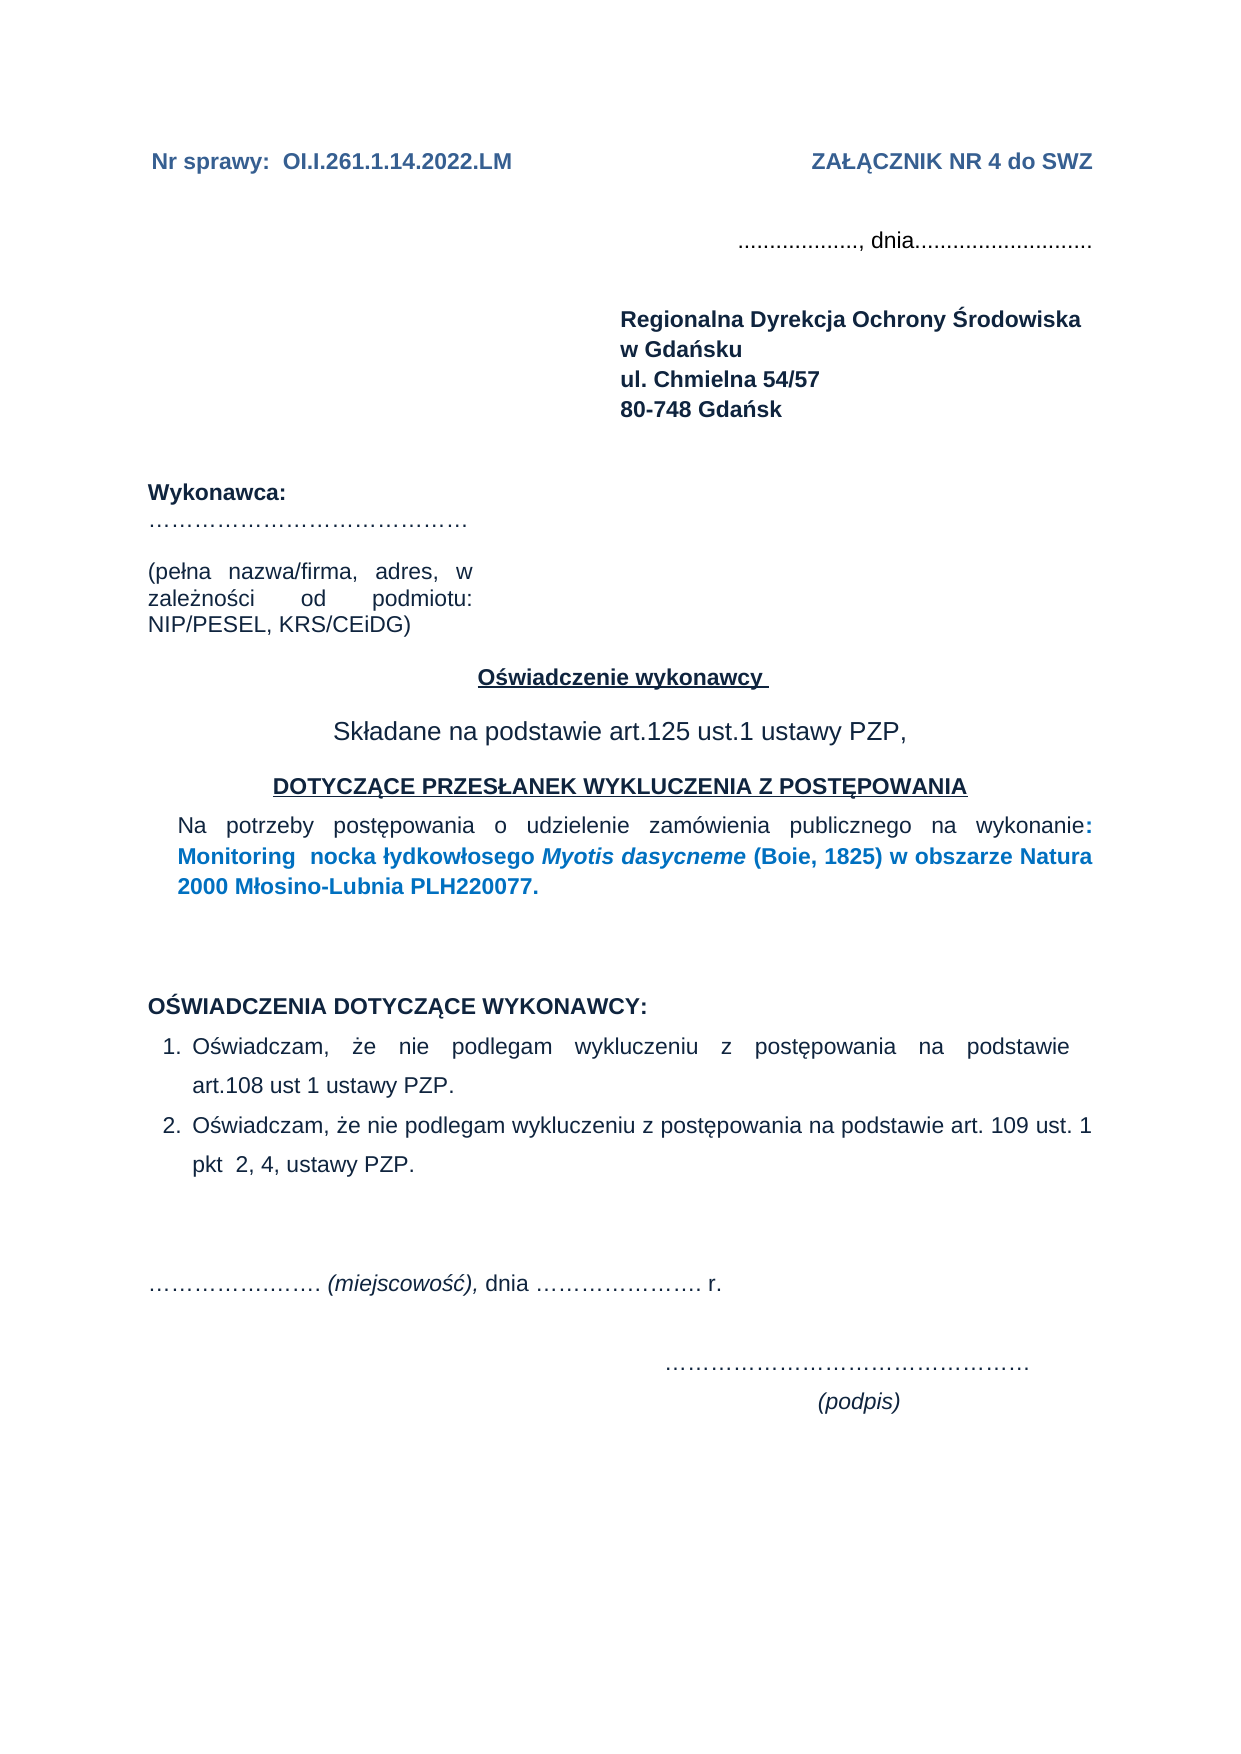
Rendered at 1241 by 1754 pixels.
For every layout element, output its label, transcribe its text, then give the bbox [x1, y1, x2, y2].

list Oświadczam, że nie podlegam wykluczeniu z postępowania na podstawie art.108 ust 1 ustawy PZP. [162, 1033, 1093, 1098]
text Na potrzeby postępowania o udzielenie zamówienia publicznego na wykonanie: Monitoring nocka łydkowłosego Myotis dasycneme (Boie, 1825) w obszarze Natura 2000 Młosino-Lubnia PLH220077. [177, 812, 1093, 899]
text Składane na podstawie art.125 ust.1 ustawy PZP, [148, 716, 1093, 746]
text w Gdańsku [620, 336, 1093, 362]
text (pełna nazwa/firma, adres, w zależności od podmiotu: NIP/PESEL, KRS/CEiDG) [148, 558, 472, 637]
text (podpis) [738, 1388, 1093, 1414]
text Regionalna Dyrekcja Ochrony Środowiska [620, 306, 1093, 332]
text DOTYCZĄCE PRZESŁANEK WYKLUCZENIA Z POSTĘPOWANIA [148, 773, 1093, 799]
text ..................., dnia............................ [148, 227, 1093, 253]
text Oświadczenie wykonawcy [148, 664, 1093, 690]
text 80-748 Gdańsk [620, 396, 1093, 423]
text ul. Chmielna 54/57 [620, 366, 1093, 392]
text …………………………………… [148, 506, 472, 532]
list Oświadczam, że nie podlegam wykluczeniu z postępowania na podstawie art. 109 ust. 1 pkt 2, 4, ustawy PZP. [162, 1112, 1093, 1177]
text Nr sprawy: OI.I.261.1.14.2022.LM ZAŁĄCZNIK NR 4 do SWZ [148, 148, 1093, 174]
text …………….……. (miejscowość), dnia …………………. r. ………………………………………… [148, 1269, 1093, 1375]
text Wykonawca: [148, 479, 1093, 506]
text OŚWIADCZENIA DOTYCZĄCE WYKONAWCY: [148, 993, 1093, 1019]
